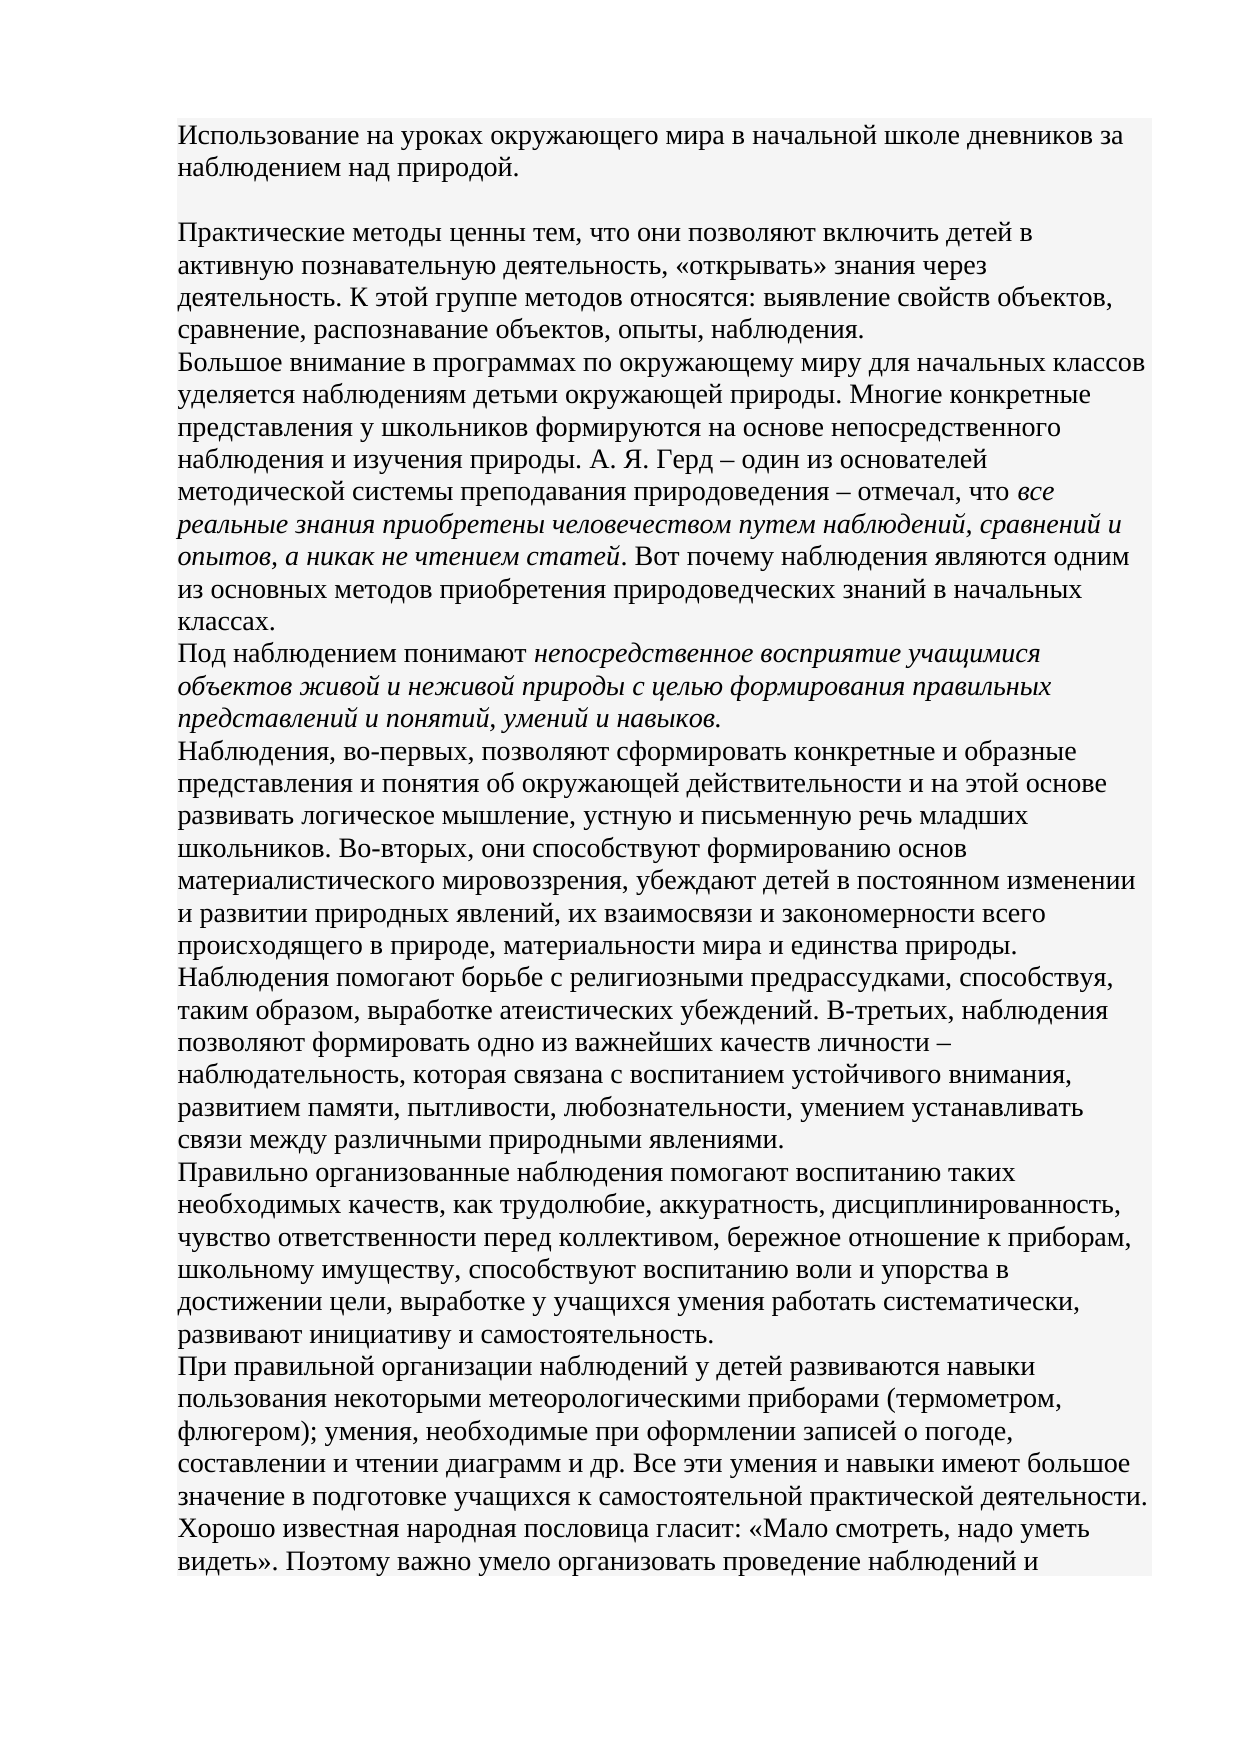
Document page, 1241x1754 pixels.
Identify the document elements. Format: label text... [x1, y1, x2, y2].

text При правильной организации наблюдений у детей развиваются навыки пользования некоторыми метеорологическими приборами (термометром, флюгером); умения, необходимые при оформлении записей о погоде, составлении и чтении диаграмм и др. Все эти умения и навыки имеют большое значение в подготовке учащихся к самостоятельной практической деятельности. [177, 1349, 1152, 1511]
text Наблюдения, во-первых, позволяют сформировать конкретные и образные представления и понятия об окружающей действительности и на этой основе развивать логическое мышление, устную и письменную речь младших школьников. Во-вторых, они способствуют формированию основ материалистического мировоззрения, убеждают детей в постоянном изменении и развитии природных явлений, их взаимосвязи и закономерности всего происходящего в природе, материальности мира и единства природы. Наблюдения помогают борьбе с религиозными предрассудками, способствуя, таким образом, выработке атеистических убеждений. В-третьих, наблюдения позволяют формировать одно из важнейших качеств личности – наблюдательность, которая связана с воспитанием устойчивого внимания, развитием памяти, пытливости, любознательности, умением устанавливать связи между различными природными явлениями. [177, 734, 1152, 1155]
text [177, 1511, 1152, 1576]
text Большое внимание в программах по окружающему миру для начальных классов уделяется наблюдениям детьми окружающей природы. Многие конкретные представления у школьников формируются на основе непосредственного наблюдения и изучения природы. А. Я. Герд – один из основателей методической системы преподавания природоведения – отмечал, что все реальные знания приобретены человечеством путем наблюдений, сравнений и опытов, а никак не чтением статей. Вот почему наблюдения являются одним из основных методов приобретения природоведческих знаний в начальных классах. [177, 345, 1152, 636]
text Использование на уроках окружающего мира в начальной школе дневников за наблюдением над природой. [177, 118, 1152, 183]
text Правильно организованные наблюдения помогают воспитанию таких необходимых качеств, как трудолюбие, аккуратность, дисциплинированность, чувство ответственности перед коллективом, бережное отношение к приборам, школьному имуществу, способствуют воспитанию воли и упорства в достижении цели, выработке у учащихся умения работать систематически, развивают инициативу и самостоятельность. [177, 1155, 1152, 1349]
text Под наблюдением понимают непосредственное восприятие учащимися объектов живой и неживой природы с целью формирования правильных представлений и понятий, умений и навыков. [177, 636, 1152, 734]
text Практические методы ценны тем, что они позволяют включить детей в активную познавательную деятельность, «открывать» знания через деятельность. К этой группе методов относятся: выявление свойств объектов, сравнение, распознавание объектов, опыты, наблюдения. [177, 215, 1152, 345]
